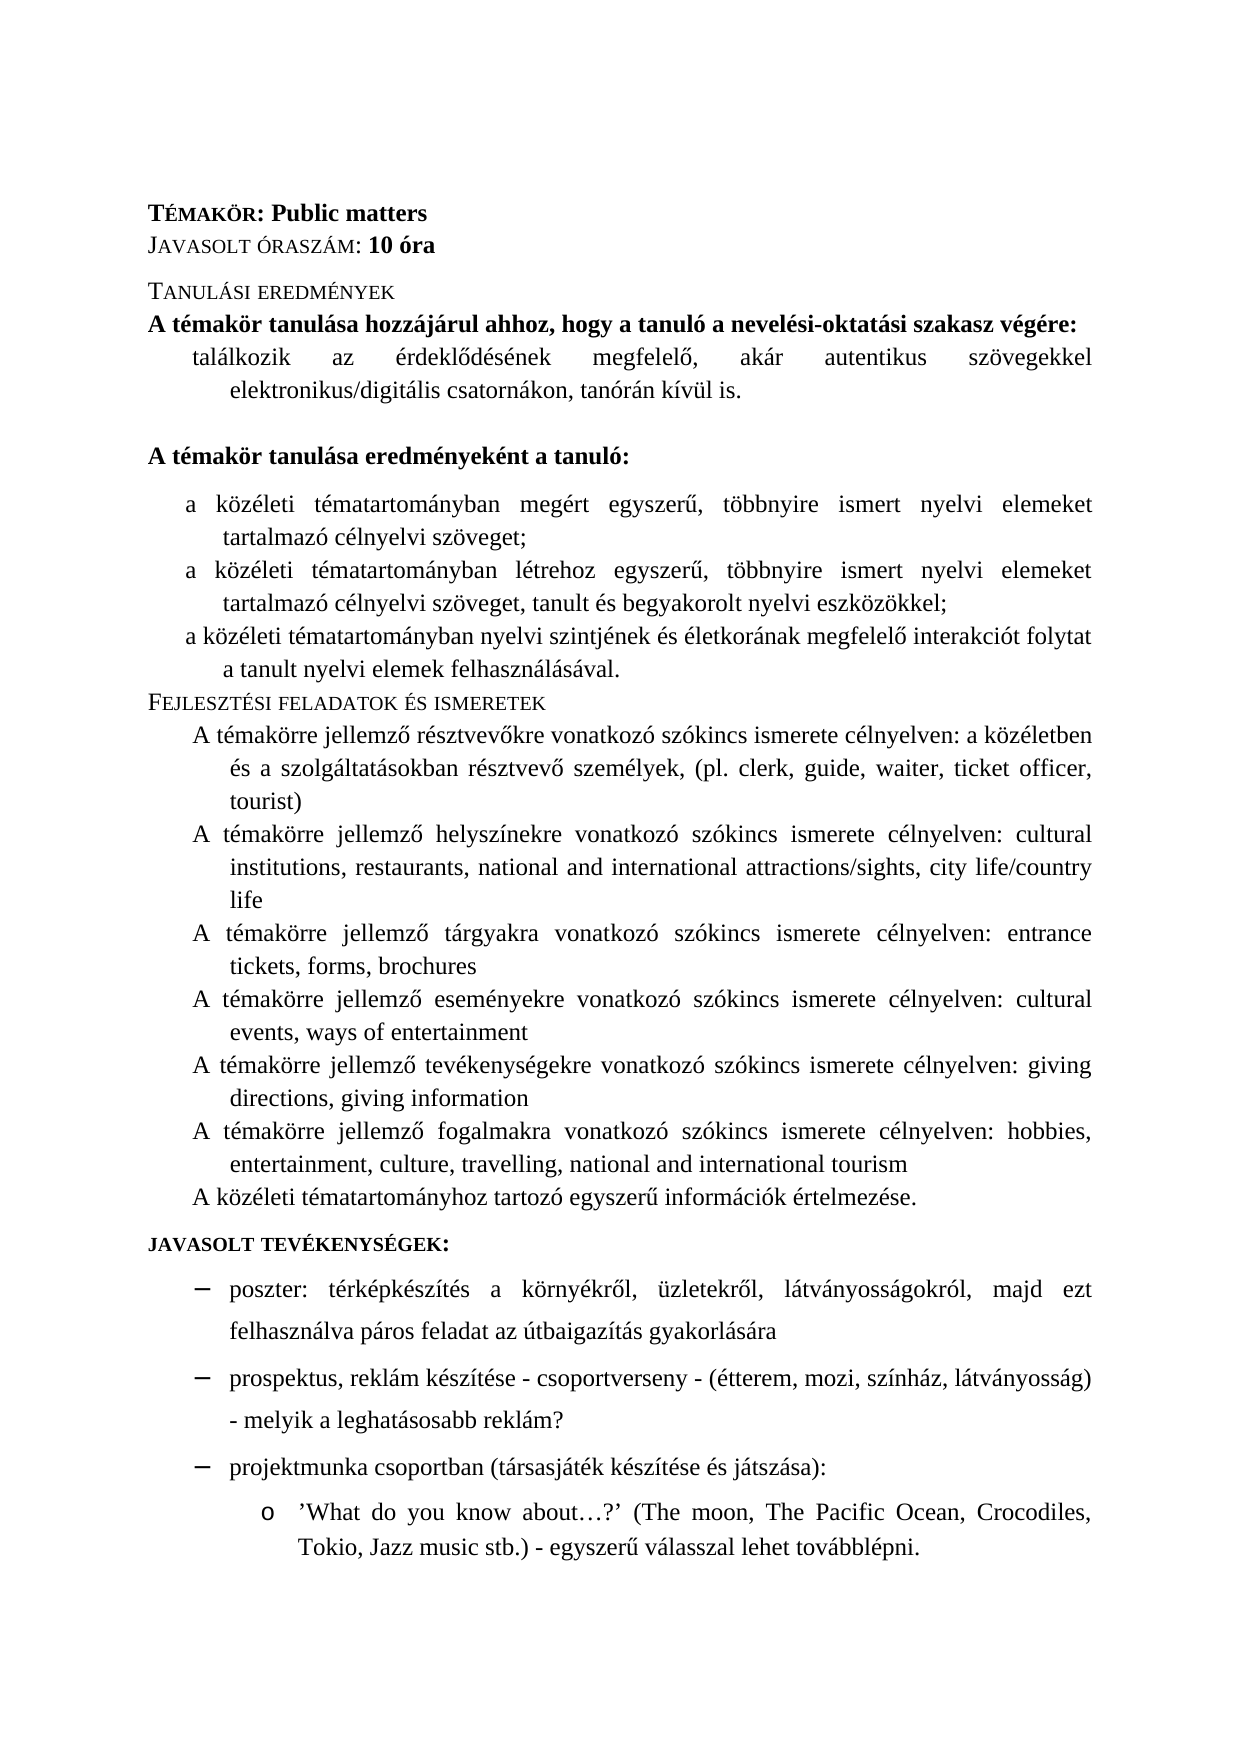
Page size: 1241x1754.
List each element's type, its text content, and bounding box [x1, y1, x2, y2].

text A témakörre jellemző résztvevőkre vonatkozó szókincs ismerete célnyelven: a közéletben és a szolgáltatásokban résztvevő személyek, (pl. clerk, guide, waiter, ticket officer, tourist) [192, 720, 1093, 815]
text A témakörre jellemző helyszínekre vonatkozó szókincs ismerete célnyelven: cultural institutions, restaurants, national and international attractions/sights, city life/country life [192, 819, 1093, 914]
text A közéleti tématartományhoz tartozó egyszerű információk értelmezése. [192, 1182, 1093, 1211]
text Tanulási eredmények [148, 276, 1093, 305]
text Javasolt óraszám: 10 óra [148, 231, 1093, 259]
text A témakörre jellemző tevékenységekre vonatkozó szókincs ismerete célnyelven: giving directions, giving information [192, 1050, 1093, 1112]
text Fejlesztési feladatok és ismeretek [148, 687, 1093, 716]
text A témakör tanulása hozzájárul ahhoz, hogy a tanuló a nevelési-oktatási szakasz végére: [148, 309, 1093, 338]
text A témakörre jellemző fogalmakra vonatkozó szókincs ismerete célnyelven: hobbies, entertainment, culture, travelling, national and international tourism [192, 1116, 1093, 1178]
text javasolt tevékenységek: [148, 1228, 1093, 1257]
list ’What do you know about…?’ (The moon, The Pacific Ocean, Crocodiles, Tokio, Jazz music stb.) - egyszerű válasszal lehet továbblépni. [260, 1497, 1093, 1561]
list projektmunka csoportban (társasjáték készítése és játszása): [192, 1438, 1093, 1489]
text A témakörre jellemző tárgyakra vonatkozó szókincs ismerete célnyelven: entrance tickets, forms, brochures [192, 918, 1093, 980]
text A témakörre jellemző eseményekre vonatkozó szókincs ismerete célnyelven: cultural events, ways of entertainment [192, 984, 1093, 1046]
list prospektus, reklám készítése - csoportverseny - (étterem, mozi, színház, látványosság) - melyik a leghatásosabb reklám? [192, 1349, 1093, 1434]
text A témakör tanulása eredményeként a tanuló: [148, 441, 1093, 470]
text Témakör: Public matters [148, 198, 1093, 226]
text a közéleti tématartományban létrehoz egyszerű, többnyire ismert nyelvi elemeket tartalmazó célnyelvi szöveget, tanult és begyakorolt nyelvi eszközökkel; [185, 555, 1093, 617]
text találkozik az érdeklődésének megfelelő, akár autentikus szövegekkel elektronikus/digitális csatornákon, tanórán kívül is. [192, 342, 1093, 404]
text a közéleti tématartományban nyelvi szintjének és életkorának megfelelő interakciót folytat a tanult nyelvi elemek felhasználásával. [185, 621, 1093, 683]
list poszter: térképkészítés a környékről, üzletekről, látványosságokról, majd ezt felhasználva páros feladat az útbaigazítás gyakorlására [192, 1261, 1093, 1345]
text a közéleti tématartományban megért egyszerű, többnyire ismert nyelvi elemeket tartalmazó célnyelvi szöveget; [185, 489, 1093, 551]
